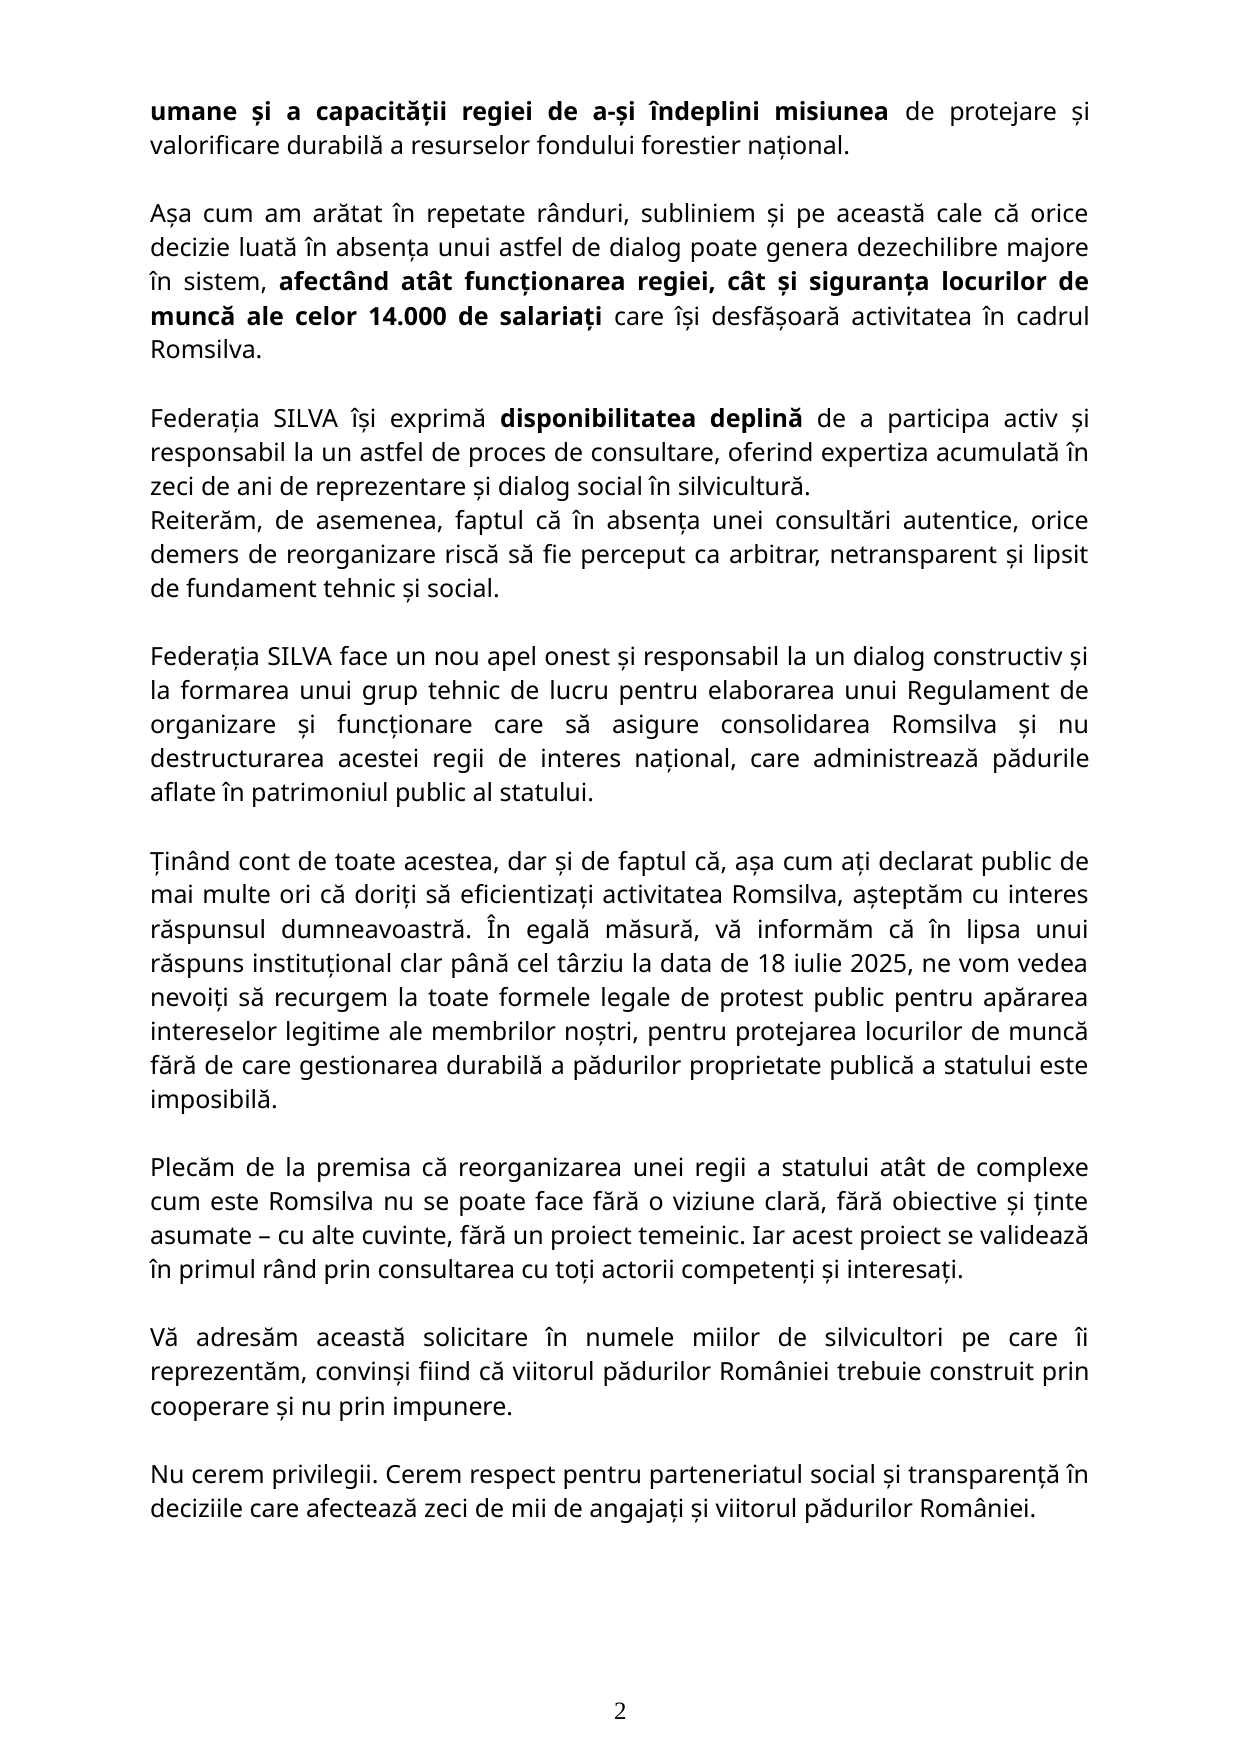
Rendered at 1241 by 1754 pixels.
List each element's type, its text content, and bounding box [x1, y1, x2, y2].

text Ținând cont de toate acestea, dar și de faptul că, așa cum ați declarat public de mai multe ori că doriți să eficientizați activitatea Romsilva, așteptăm cu interes răspunsul dumneavoastră. În egală măsură, vă informăm că în lipsa unui răspuns instituțional clar până cel târziu la data de 18 iulie 2025, ne vom vedea nevoiți să recurgem la toate formele legale de protest public pentru apărarea intereselor legitime ale membrilor noștri, pentru protejarea locurilor de muncă fără de care gestionarea durabilă a pădurilor proprietate publică a statului este imposibilă. [150, 843, 1090, 1116]
text Nu cerem privilegii. Cerem respect pentru parteneriatul social și transparență în deciziile care afectează zeci de mii de angajați și viitorul pădurilor României. [150, 1456, 1090, 1524]
text Vă adresăm această solicitare în numele miilor de silvicultori pe care îi reprezentăm, convinși fiind că viitorul pădurilor României trebuie construit prin cooperare și nu prin impunere. [150, 1320, 1090, 1422]
text Federația SILVA face un nou apel onest și responsabil la un dialog constructiv și la formarea unui grup tehnic de lucru pentru elaborarea unui Regulament de organizare și funcționare care să asigure consolidarea Romsilva și nu destructurarea acestei regii de interes național, care administrează pădurile aflate în patrimoniul public al statului. [150, 639, 1090, 809]
text Așa cum am arătat în repetate rânduri, subliniem și pe această cale că orice decizie luată în absența unui astfel de dialog poate genera dezechilibre majore în sistem, afectând atât funcționarea regiei, cât și siguranța locurilor de muncă ale celor 14.000 de salariați care își desfășoară activitatea în cadrul Romsilva. [150, 196, 1090, 366]
text Federația SILVA își exprimă disponibilitatea deplină de a participa activ și responsabil la un astfel de proces de consultare, oferind expertiza acumulată în zeci de ani de reprezentare și dialog social în silvicultură. [150, 400, 1090, 502]
text Reiterăm, de asemenea, faptul că în absența unei consultări autentice, orice demers de reorganizare riscă să fie perceput ca arbitrar, netransparent și lipsit de fundament tehnic și social. [150, 502, 1090, 605]
text Plecăm de la premisa că reorganizarea unei regii a statului atât de complexe cum este Romsilva nu se poate face fără o viziune clară, fără obiective și ținte asumate – cu alte cuvinte, fără un proiect temeinic. Iar acest proiect se validează în primul rând prin consultarea cu toți actorii competenți și interesați. [150, 1150, 1090, 1286]
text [150, 94, 1090, 162]
